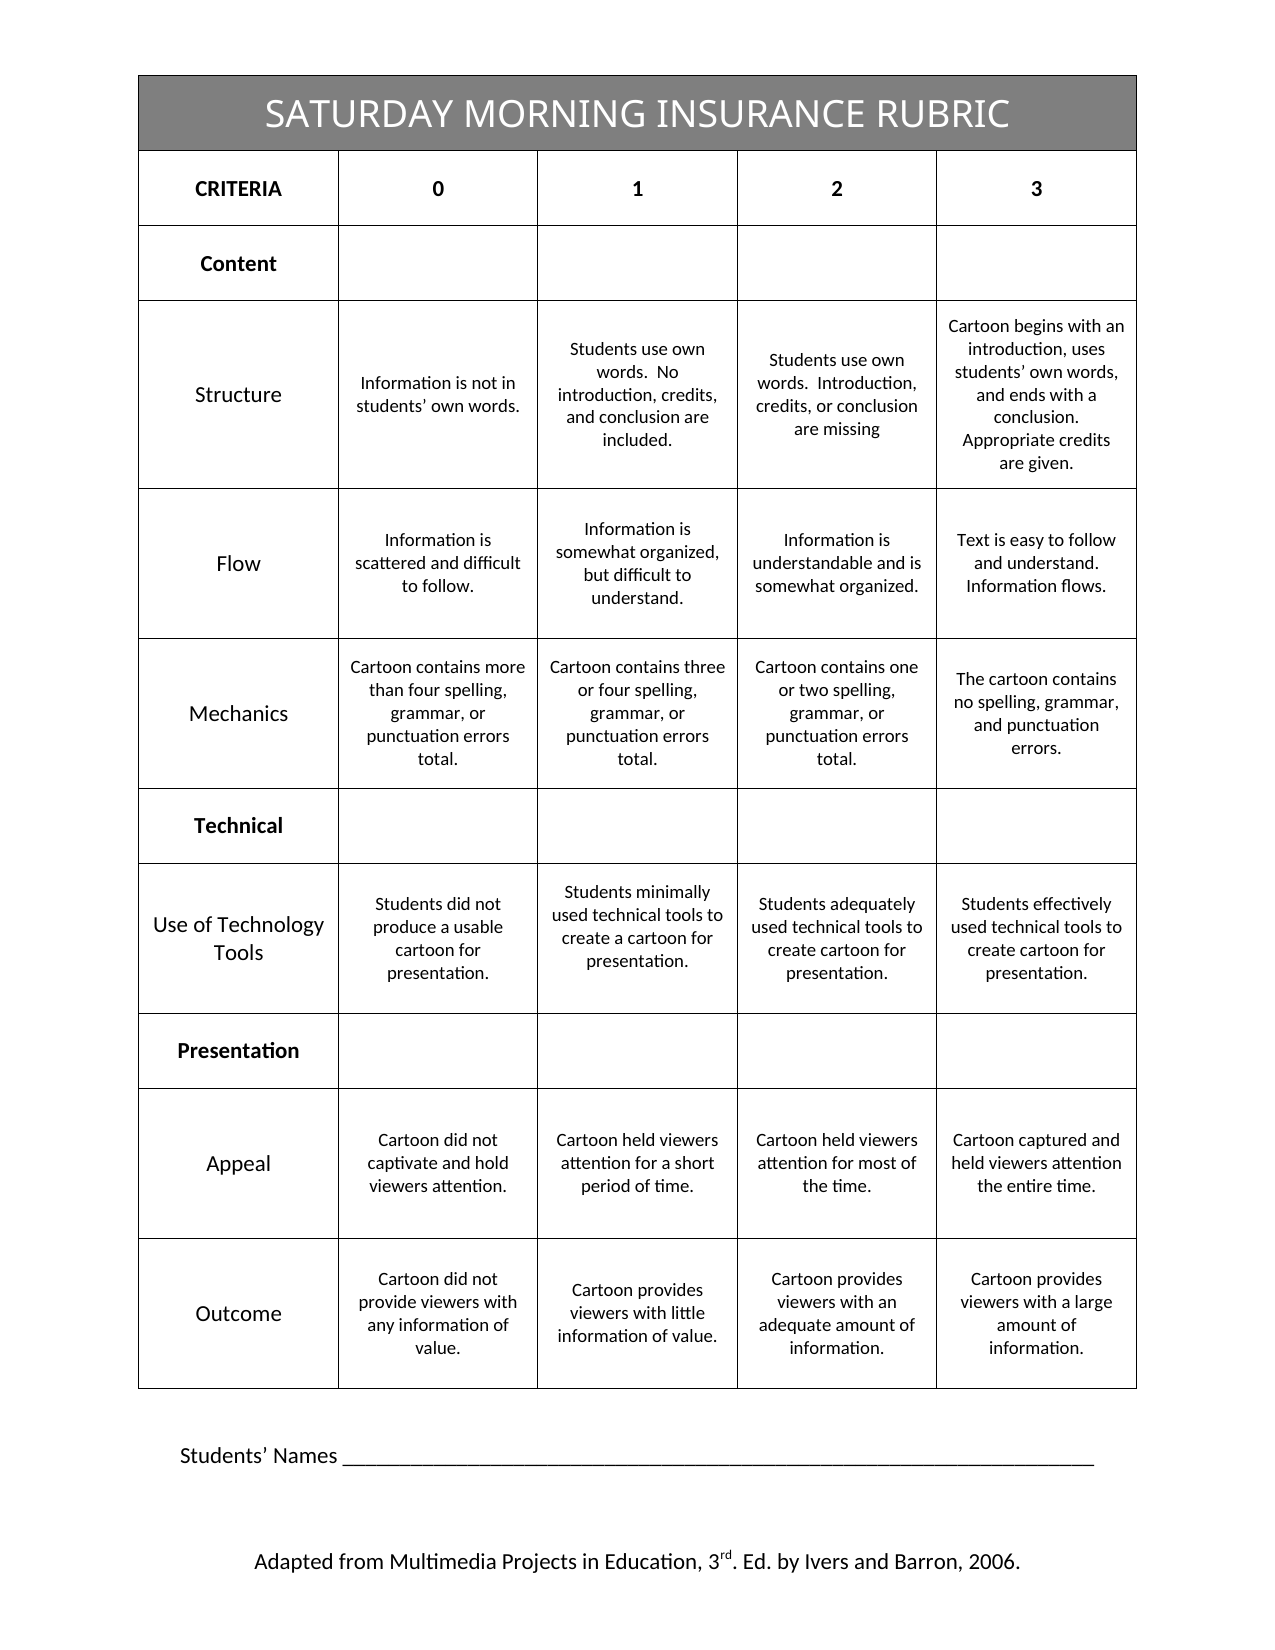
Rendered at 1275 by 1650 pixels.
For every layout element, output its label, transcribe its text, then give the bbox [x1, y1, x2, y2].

table_cell Students adequately used technical tools to create cartoon for presentation. [738, 864, 936, 1012]
table_cell Cartoon begins with an introduction, uses students’ own words, and ends with a conclusion. Appropriate credits are given. [937, 301, 1136, 487]
table_cell [339, 1014, 537, 1087]
table_cell [538, 226, 737, 300]
table_cell Appeal [139, 1089, 338, 1237]
table_cell Structure [139, 301, 338, 487]
table_cell [538, 1014, 737, 1087]
table_cell Information is not in students’ own words. [339, 301, 537, 487]
table_cell [937, 789, 1136, 862]
table_cell Technical [139, 789, 338, 862]
text Students’ Names __________________________________________________________________ [75, 1442, 1200, 1469]
table_cell [937, 1014, 1136, 1087]
table_cell [937, 226, 1136, 300]
table_cell Cartoon contains three or four spelling, grammar, or punctuation errors total. [538, 639, 737, 787]
table_cell Students use own words. Introduction, credits, or conclusion are missing [738, 301, 936, 487]
table_cell Cartoon did not provide viewers with any information of value. [339, 1239, 537, 1387]
table_cell Information is understandable and is somewhat organized. [738, 489, 936, 637]
table_cell Content [139, 226, 338, 300]
table_cell [738, 789, 936, 862]
table_cell 0 [339, 151, 537, 225]
table_cell Cartoon captured and held viewers attention the entire time. [937, 1089, 1136, 1237]
table_cell Cartoon provides viewers with an adequate amount of information. [738, 1239, 936, 1387]
table_cell Cartoon provides viewers with little information of value. [538, 1239, 737, 1387]
table_cell 2 [738, 151, 936, 225]
table_cell Information is scattered and difficult to follow. [339, 489, 537, 637]
table_cell Cartoon did not captivate and hold viewers attention. [339, 1089, 537, 1237]
table_cell Information is somewhat organized, but difficult to understand. [538, 489, 737, 637]
table_cell [738, 1014, 936, 1087]
table_cell [738, 226, 936, 300]
table_cell Text is easy to follow and understand. Information flows. [937, 489, 1136, 637]
table_cell Students effectively used technical tools to create cartoon for presentation. [937, 864, 1136, 1012]
table_cell Cartoon contains more than four spelling, grammar, or punctuation errors total. [339, 639, 537, 787]
table_cell Mechanics [139, 639, 338, 787]
table_cell Cartoon contains one or two spelling, grammar, or punctuation errors total. [738, 639, 936, 787]
table_cell Students minimally used technical tools to create a cartoon for presentation. [538, 864, 737, 1012]
table_cell [339, 226, 537, 300]
table_cell Cartoon provides viewers with a large amount of information. [937, 1239, 1136, 1387]
table_cell 1 [538, 151, 737, 225]
table_cell Flow [139, 489, 338, 637]
table_cell Presentation [139, 1014, 338, 1087]
table_cell Students use own words. No introduction, credits, and conclusion are included. [538, 301, 737, 487]
table_cell 3 [937, 151, 1136, 225]
table_cell [339, 789, 537, 862]
table_cell The cartoon contains no spelling, grammar, and punctuation errors. [937, 639, 1136, 787]
table_cell CRITERIA [139, 151, 338, 225]
table_cell Outcome [139, 1239, 338, 1387]
table_cell Cartoon held viewers attention for most of the time. [738, 1089, 936, 1237]
table_cell Cartoon held viewers attention for a short period of time. [538, 1089, 737, 1237]
table_cell [538, 789, 737, 862]
table_cell Students did not produce a usable cartoon for presentation. [339, 864, 537, 1012]
table_cell Use of Technology Tools [139, 864, 338, 1012]
table_header SATURDAY MORNING INSURANCE RUBRIC [139, 76, 1136, 150]
